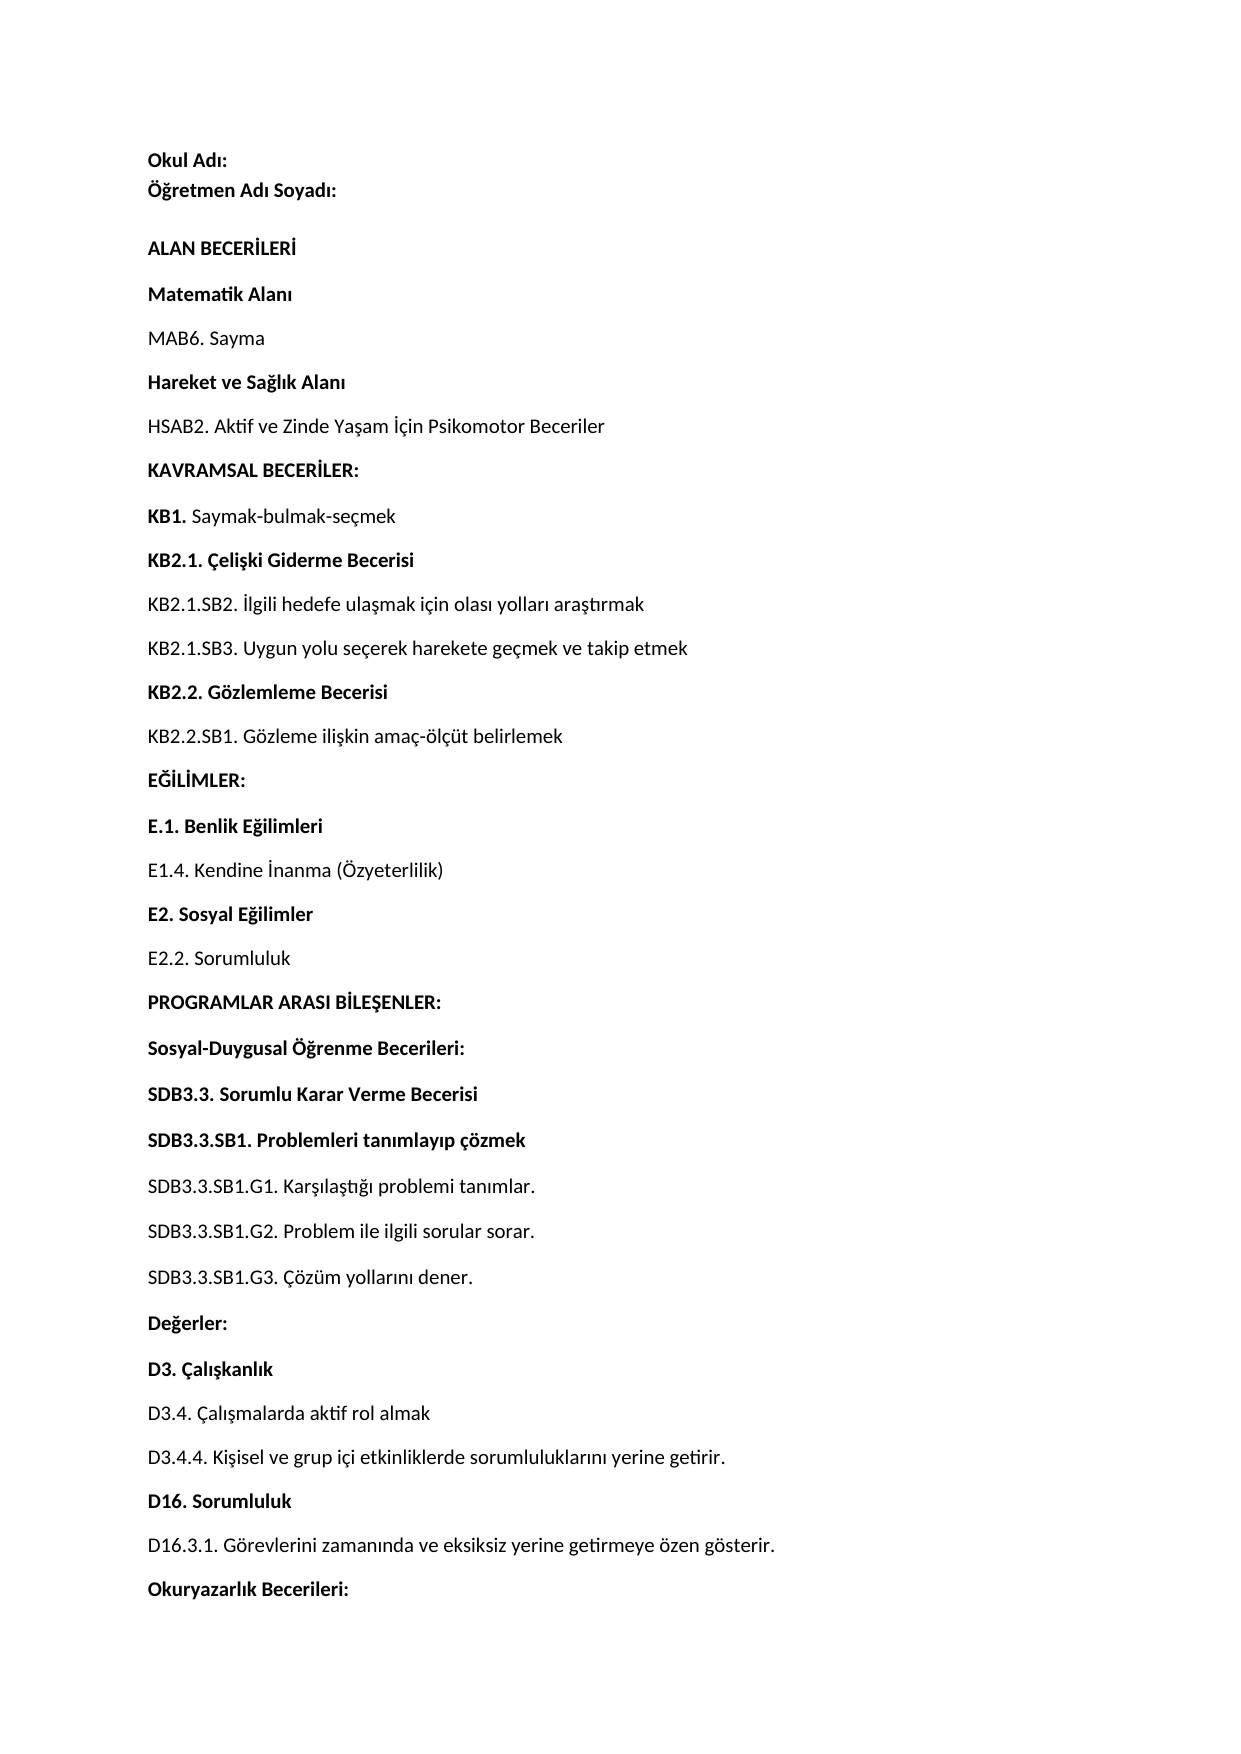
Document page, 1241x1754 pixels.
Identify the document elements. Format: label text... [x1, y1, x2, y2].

text D3. Çalışkanlık [148, 1356, 1093, 1382]
text KB2.1. Çelişki Giderme Becerisi [148, 547, 1093, 572]
text KB2.1.SB3. Uygun yolu seçerek harekete geçmek ve takip etmek [148, 635, 1093, 661]
text E.1. Benlik Eğilimleri [148, 813, 1093, 839]
text D3.4. Çalışmalarda aktif rol almak [148, 1400, 1093, 1426]
text ALAN BECERİLERİ [148, 235, 1093, 261]
text Hareket ve Sağlık Alanı [148, 369, 1093, 394]
text SDB3.3.SB1.G2. Problem ile ilgili sorular sorar. [148, 1219, 1093, 1244]
text E2. Sosyal Eğilimler [148, 901, 1093, 927]
text E2.2. Sorumluluk [148, 945, 1093, 971]
text KB2.2. Gözlemleme Becerisi [148, 679, 1093, 705]
text SDB3.3. Sorumlu Karar Verme Becerisi [148, 1081, 1093, 1107]
text SDB3.3.SB1. Problemleri tanımlayıp çözmek [148, 1127, 1093, 1152]
text Okuryazarlık Becerileri: [148, 1576, 1093, 1602]
text Okul Adı: [148, 148, 1093, 173]
text EĞİLİMLER: [148, 767, 1093, 793]
text KB2.2.SB1. Gözleme ilişkin amaç-ölçüt belirlemek [148, 723, 1093, 749]
text D3.4.4. Kişisel ve grup içi etkinliklerde sorumluluklarını yerine getirir. [148, 1444, 1093, 1470]
text Değerler: [148, 1310, 1093, 1336]
text KAVRAMSAL BECERİLER: [148, 457, 1093, 483]
text D16. Sorumluluk [148, 1488, 1093, 1514]
text Öğretmen Adı Soyadı: [148, 177, 1093, 202]
text KB2.1.SB2. İlgili hedefe ulaşmak için olası yolları araştırmak [148, 591, 1093, 617]
text KB1. Saymak-bulmak-seçmek [148, 503, 1093, 528]
text D16.3.1. Görevlerini zamanında ve eksiksiz yerine getirmeye özen gösterir. [148, 1532, 1093, 1558]
text MAB6. Sayma [148, 325, 1093, 350]
text Matematik Alanı [148, 281, 1093, 306]
text SDB3.3.SB1.G1. Karşılaştığı problemi tanımlar. [148, 1173, 1093, 1198]
text SDB3.3.SB1.G3. Çözüm yollarını dener. [148, 1264, 1093, 1290]
text PROGRAMLAR ARASI BİLEŞENLER: [148, 989, 1093, 1015]
text HSAB2. Aktif ve Zinde Yaşam İçin Psikomotor Beceriler [148, 413, 1093, 438]
text Sosyal-Duygusal Öğrenme Becerileri: [148, 1035, 1093, 1061]
text E1.4. Kendine İnanma (Özyeterlilik) [148, 857, 1093, 883]
